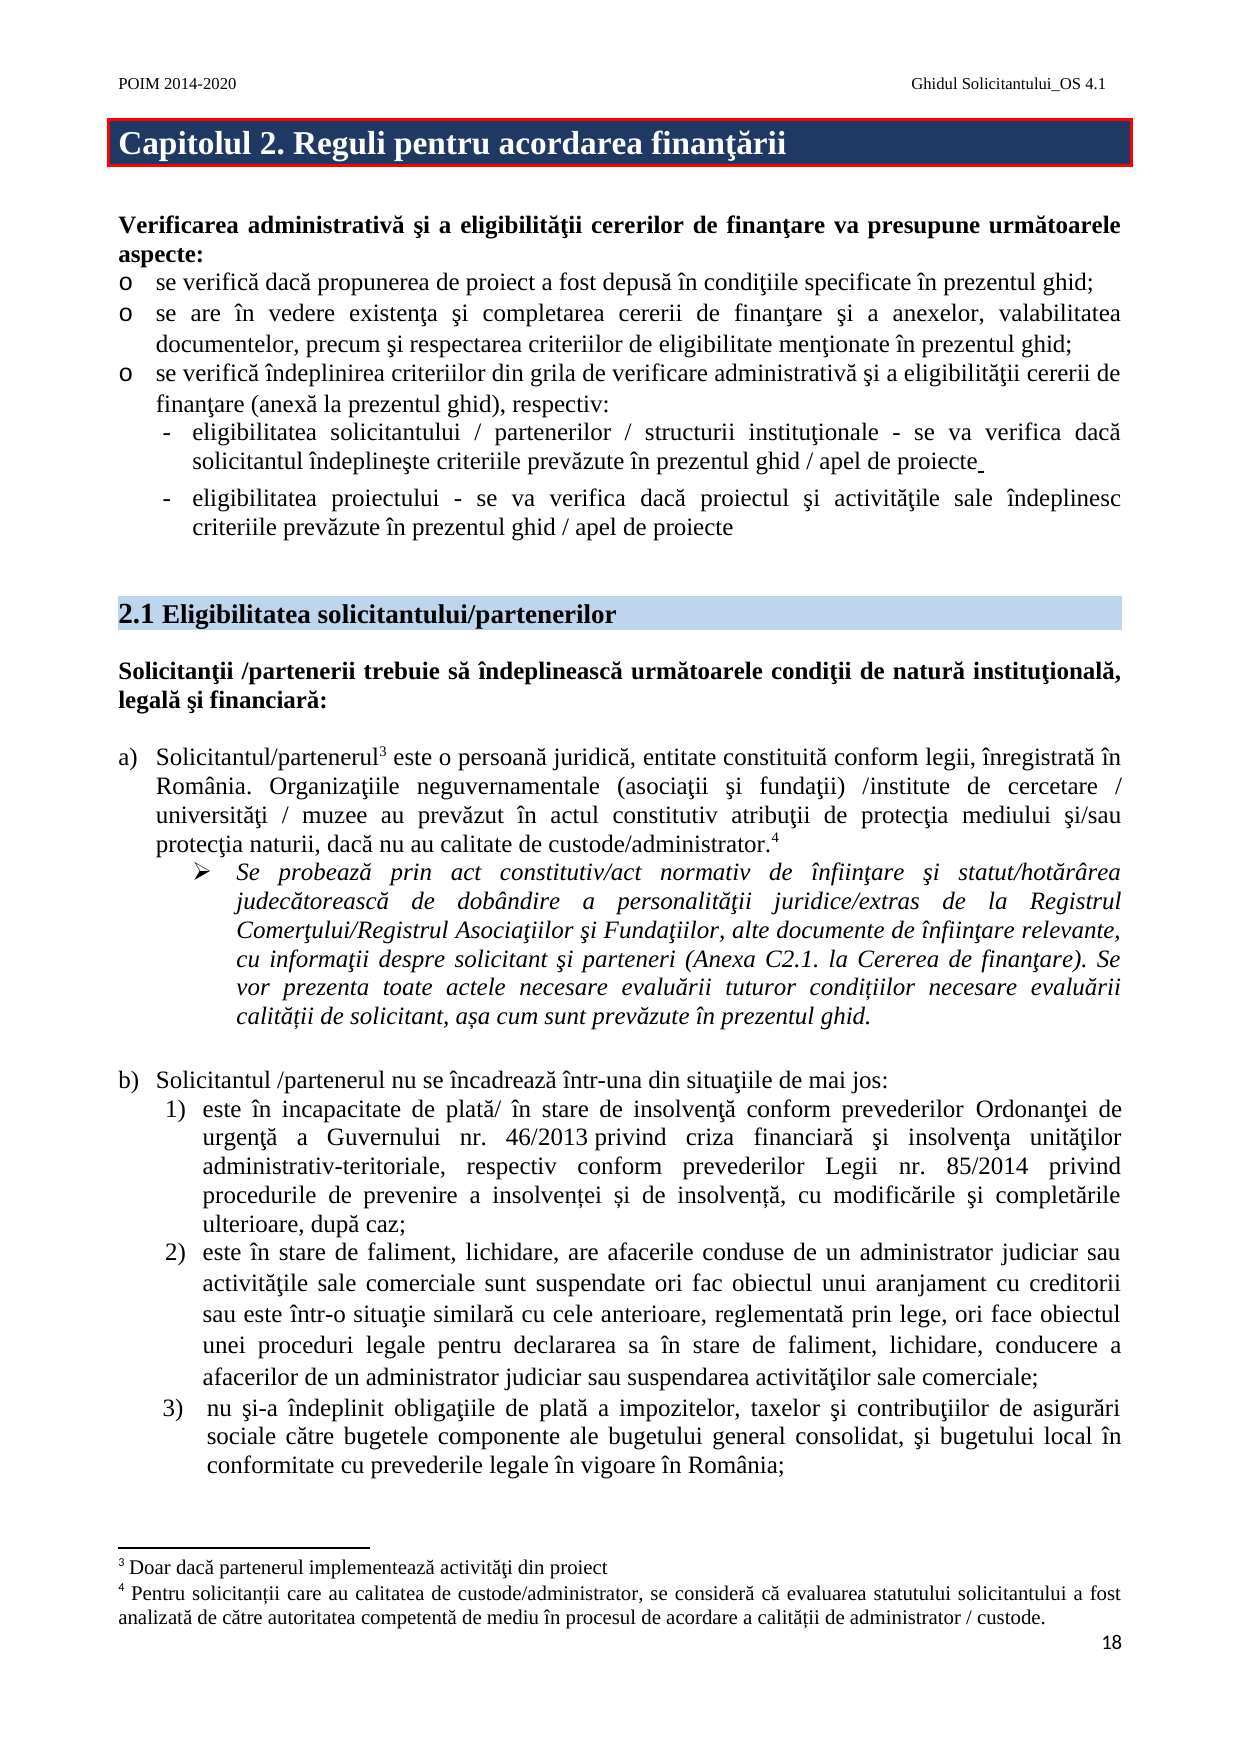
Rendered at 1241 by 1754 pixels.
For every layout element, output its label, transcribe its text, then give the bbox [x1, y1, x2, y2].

list eligibilitatea proiectului - se va verifica dacă proiectul şi activităţile sale îndeplinesc criteriile prevăzute în prezentul ghid / apel de proiecte [162, 483, 1122, 541]
list eligibilitatea solicitantului / partenerilor / structurii instituţionale - se va verifica dacă solicitantul îndeplineşte criteriile prevăzute în prezentul ghid / apel de proiecte [162, 417, 1122, 475]
list se verifică îndeplinirea criteriilor din grila de verificare administrativă şi a eligibilităţii cererii de finanţare (anexă la prezentul ghid), respectiv: [118, 358, 1122, 417]
list nu şi-a îndeplinit obligaţiile de plată a impozitelor, taxelor şi contribuţiilor de asigurări sociale către bugetele componente ale bugetului general consolidat, şi bugetului local în conformitate cu prevederile legale în vigoare în România; [162, 1393, 1122, 1479]
list Solicitantul/partenerul este o persoană juridică, entitate constituită conform legii, înregistrată în România. Organizaţiile neguvernamentale (asociaţii şi fundaţii) /institute de cercetare / universităţi / muzee au prevăzut în actul constitutiv atribuţii de protecţia mediului şi/sau protecţia naturii, dacă nu au calitate de custode/administrator. [118, 742, 1122, 857]
text Verificarea administrativă şi a eligibilităţii cererilor de finanţare va presupune următoarele aspecte: [118, 210, 1122, 267]
subtitle 2.1 Eligibilitatea solicitantului/partenerilor [118, 596, 1122, 630]
list este în stare de faliment, lichidare, are afacerile conduse de un administrator judiciar sau activităţile sale comerciale sunt suspendate ori fac obiectul unui aranjament cu creditorii sau este într-o situaţie similară cu cele anterioare, reglementată prin lege, ori face obiectul unei proceduri legale pentru declararea sa în stare de faliment, lichidare, conducere a afacerilor de un administrator judiciar sau suspendarea activităţilor sale comerciale; [165, 1237, 1122, 1390]
text Solicitanţii /partenerii trebuie să îndeplinească următoarele condiţii de natură instituţională, legală şi financiară: [118, 656, 1122, 714]
subtitle Capitolul 2. Reguli pentru acordarea finanţării [110, 121, 1130, 164]
list se verifică dacă propunerea de proiect a fost depusă în condiţiile specificate în prezentul ghid; [118, 267, 1122, 298]
list Se probează prin act constitutiv/act normativ de înfiinţare şi statut/hotărârea judecătorească de dobândire a personalităţii juridice/extras de la Registrul Comerţului/Registrul Asociaţiilor şi Fundaţiilor, alte documente de înfiinţare relevante, cu informaţii despre solicitant şi parteneri (Anexa C2.1. la Cererea de finanţare). Se vor prezenta toate actele necesare evaluării tuturor condițiilor necesare evaluării calității de solicitant, așa cum sunt prevăzute în prezentul ghid. [192, 857, 1122, 1030]
list este în incapacitate de plată/ în stare de insolvenţă conform prevederilor Ordonanţei de urgenţă a Guvernului nr. 46/2013 privind criza financiară şi insolvenţa unităţilor administrativ-teritoriale, respectiv conform prevederilor Legii nr. 85/2014 privind procedurile de prevenire a insolvenței și de insolvență, cu modificările şi completările ulterioare, după caz; [165, 1094, 1122, 1237]
list Solicitantul /partenerul nu se încadrează într-una din situaţiile de mai jos: [118, 1065, 1122, 1094]
list se are în vedere existenţa şi completarea cererii de finanţare şi a anexelor, valabilitatea documentelor, precum şi respectarea criteriilor de eligibilitate menţionate în prezentul ghid; [118, 298, 1122, 358]
